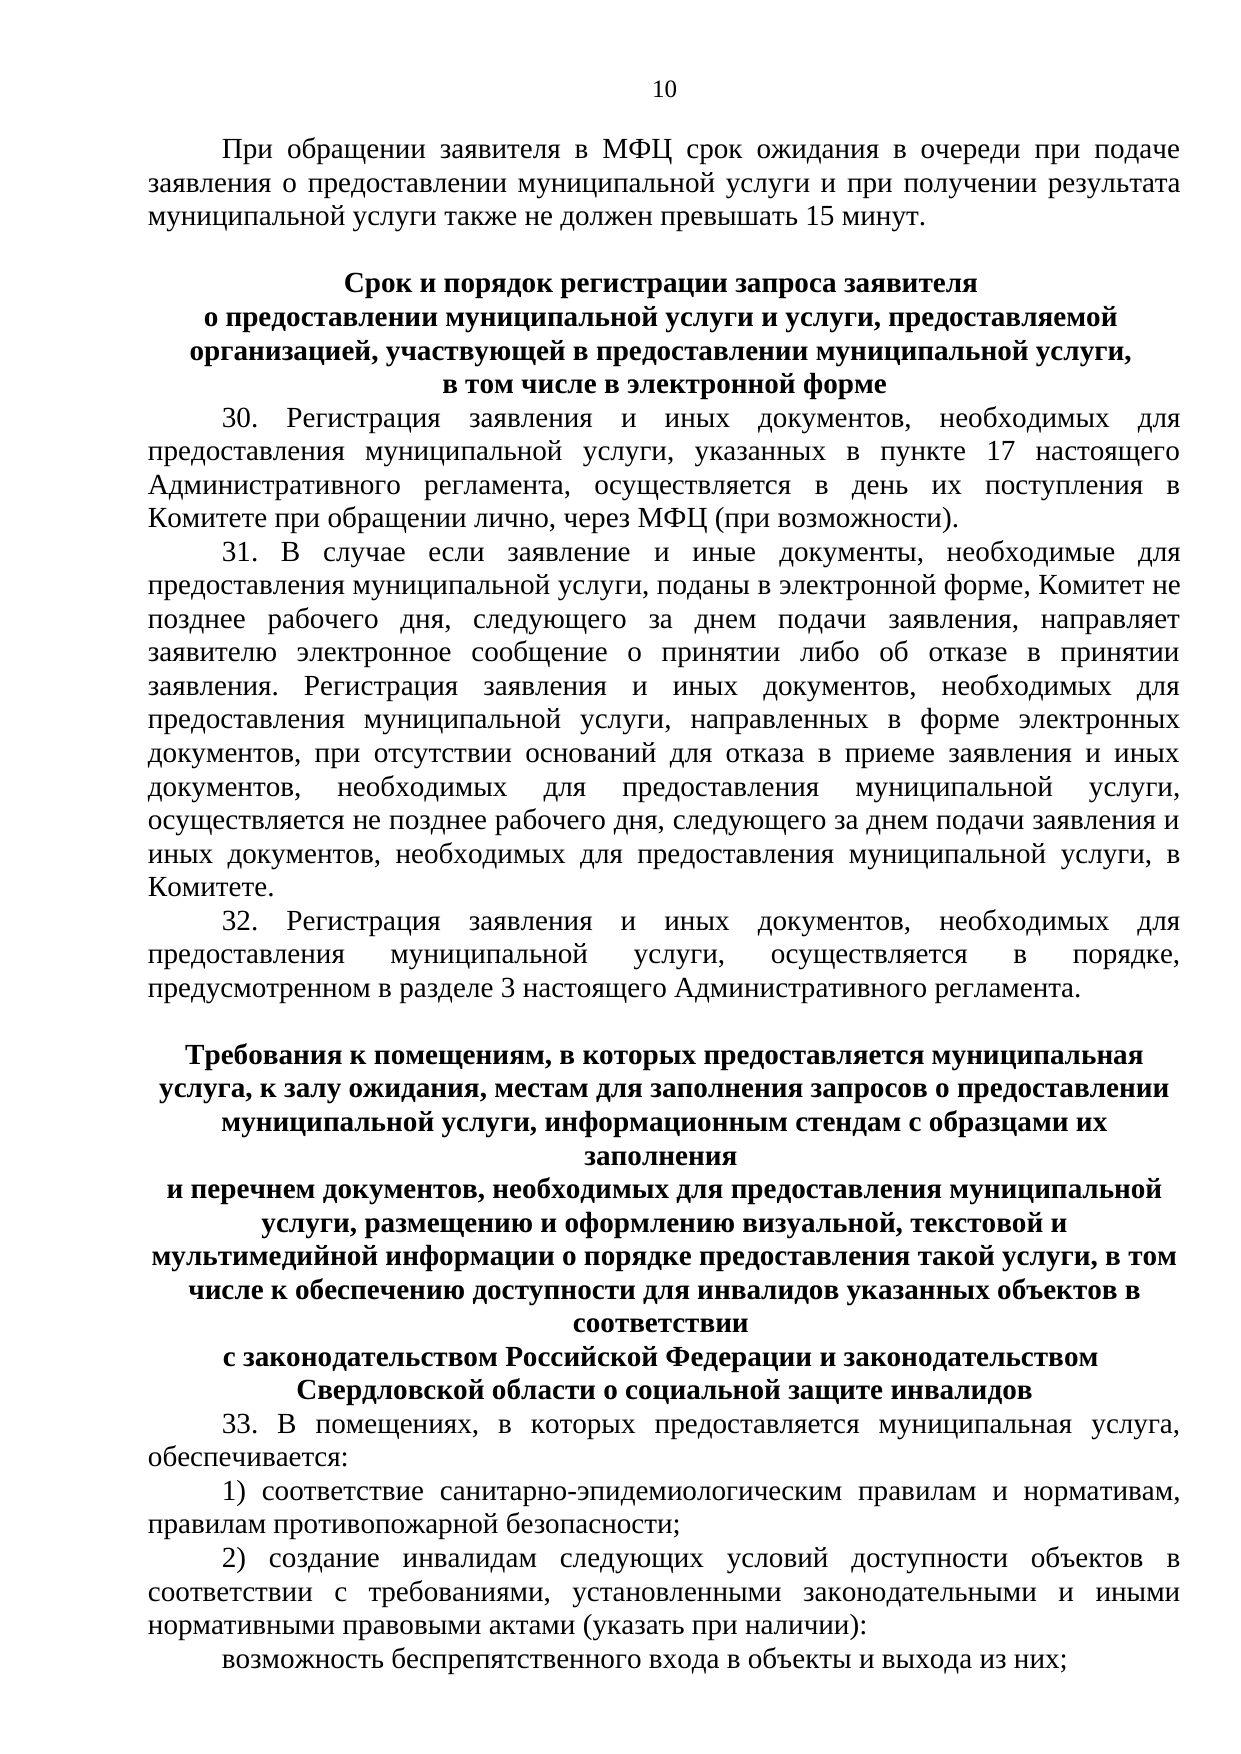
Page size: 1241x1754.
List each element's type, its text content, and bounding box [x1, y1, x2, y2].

text Срок и порядок регистрации запроса заявителя о предоставлении муниципальной услуги и услуги, предоставляемой организацией, участвующей в предоставлении муниципальной услуги, в том числе в электронной форме [148, 266, 1181, 400]
text При обращении заявителя в МФЦ срок ожидания в очереди при подаче заявления о предоставлении муниципальной услуги и при получении результата муниципальной услуги также не должен превышать 15 минут. [148, 131, 1181, 232]
text 32. Регистрация заявления и иных документов, необходимых для предоставления муниципальной услуги, осуществляется в порядке, предусмотренном в разделе 3 настоящего Административного регламента. [148, 903, 1181, 1003]
text 33. В помещениях, в которых предоставляется муниципальная услуга, обеспечивается: [148, 1406, 1181, 1473]
text возможность беспрепятственного входа в объекты и выхода из них; [148, 1641, 1181, 1674]
text 31. В случае если заявление и иные документы, необходимые для предоставления муниципальной услуги, поданы в электронной форме, Комитет не позднее рабочего дня, следующего за днем подачи заявления, направляет заявителю электронное сообщение о принятии либо об отказе в принятии заявления. Регистрация заявления и иных документов, необходимых для предоставления муниципальной услуги, направленных в форме электронных документов, при отсутствии оснований для отказа в приеме заявления и иных документов, необходимых для предоставления муниципальной услуги, осуществляется не позднее рабочего дня, следующего за днем подачи заявления и иных документов, необходимых для предоставления муниципальной услуги, в Комитете. [148, 534, 1181, 903]
text Требования к помещениям, в которых предоставляется муниципальная услуга, к залу ожидания, местам для заполнения запросов о предоставлении муниципальной услуги, информационным стендам с образцами их заполнения и перечнем документов, необходимых для предоставления муниципальной услуги, размещению и оформлению визуальной, текстовой и мультимедийной информации о порядке предоставления такой услуги, в том числе к обеспечению доступности для инвалидов указанных объектов в соответствии с законодательством Российской Федерации и законодательством Свердловской области о социальной защите инвалидов [148, 1037, 1181, 1406]
text 30. Регистрация заявления и иных документов, необходимых для предоставления муниципальной услуги, указанных в пункте 17 настоящего Административного регламента, осуществляется в день их поступления в Комитете при обращении лично, через МФЦ (при возможности). [148, 400, 1181, 534]
text 1) соответствие санитарно-эпидемиологическим правилам и нормативам, правилам противопожарной безопасности; [148, 1473, 1181, 1540]
text 2) создание инвалидам следующих условий доступности объектов в соответствии с требованиями, установленными законодательными и иными нормативными правовыми актами (указать при наличии): [148, 1540, 1181, 1641]
